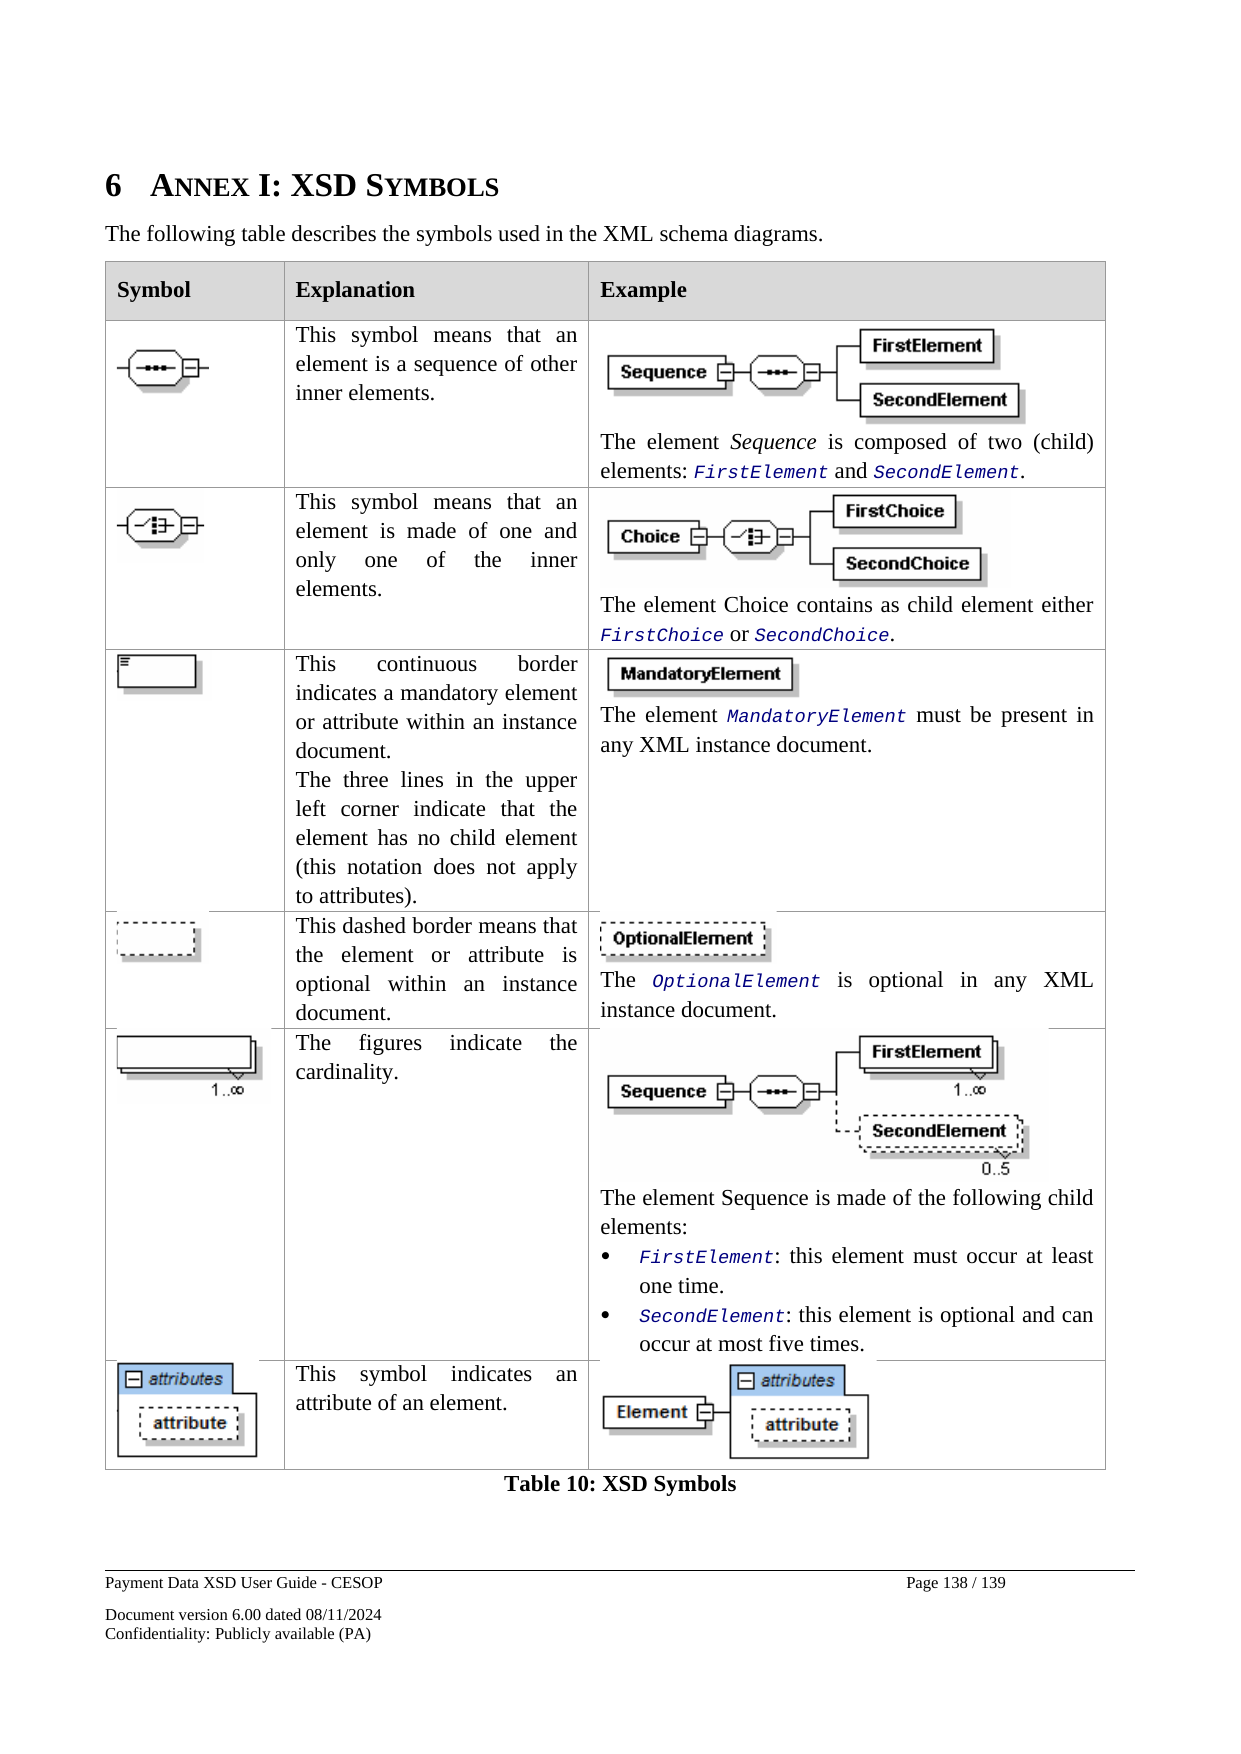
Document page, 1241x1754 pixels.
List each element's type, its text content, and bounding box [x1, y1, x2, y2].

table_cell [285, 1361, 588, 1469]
text Table 10: XSD Symbols [105, 1470, 1135, 1497]
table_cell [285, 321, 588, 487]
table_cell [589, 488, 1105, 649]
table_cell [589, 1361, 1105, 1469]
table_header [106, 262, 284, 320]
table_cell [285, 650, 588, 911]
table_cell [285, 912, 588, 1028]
picture [600, 321, 1050, 426]
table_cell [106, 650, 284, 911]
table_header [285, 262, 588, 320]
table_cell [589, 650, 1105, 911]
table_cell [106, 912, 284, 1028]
picture [116, 321, 209, 414]
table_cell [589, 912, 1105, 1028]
text The following table describes the symbols used in the XML schema diagrams. [105, 219, 1135, 246]
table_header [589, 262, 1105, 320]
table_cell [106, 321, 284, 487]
picture [600, 1360, 877, 1467]
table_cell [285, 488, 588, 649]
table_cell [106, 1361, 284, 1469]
subtitle Annex I: XSD Symbols [105, 165, 1135, 203]
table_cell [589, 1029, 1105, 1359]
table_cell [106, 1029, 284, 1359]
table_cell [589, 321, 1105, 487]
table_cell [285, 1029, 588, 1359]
picture [116, 1360, 259, 1459]
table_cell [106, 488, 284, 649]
